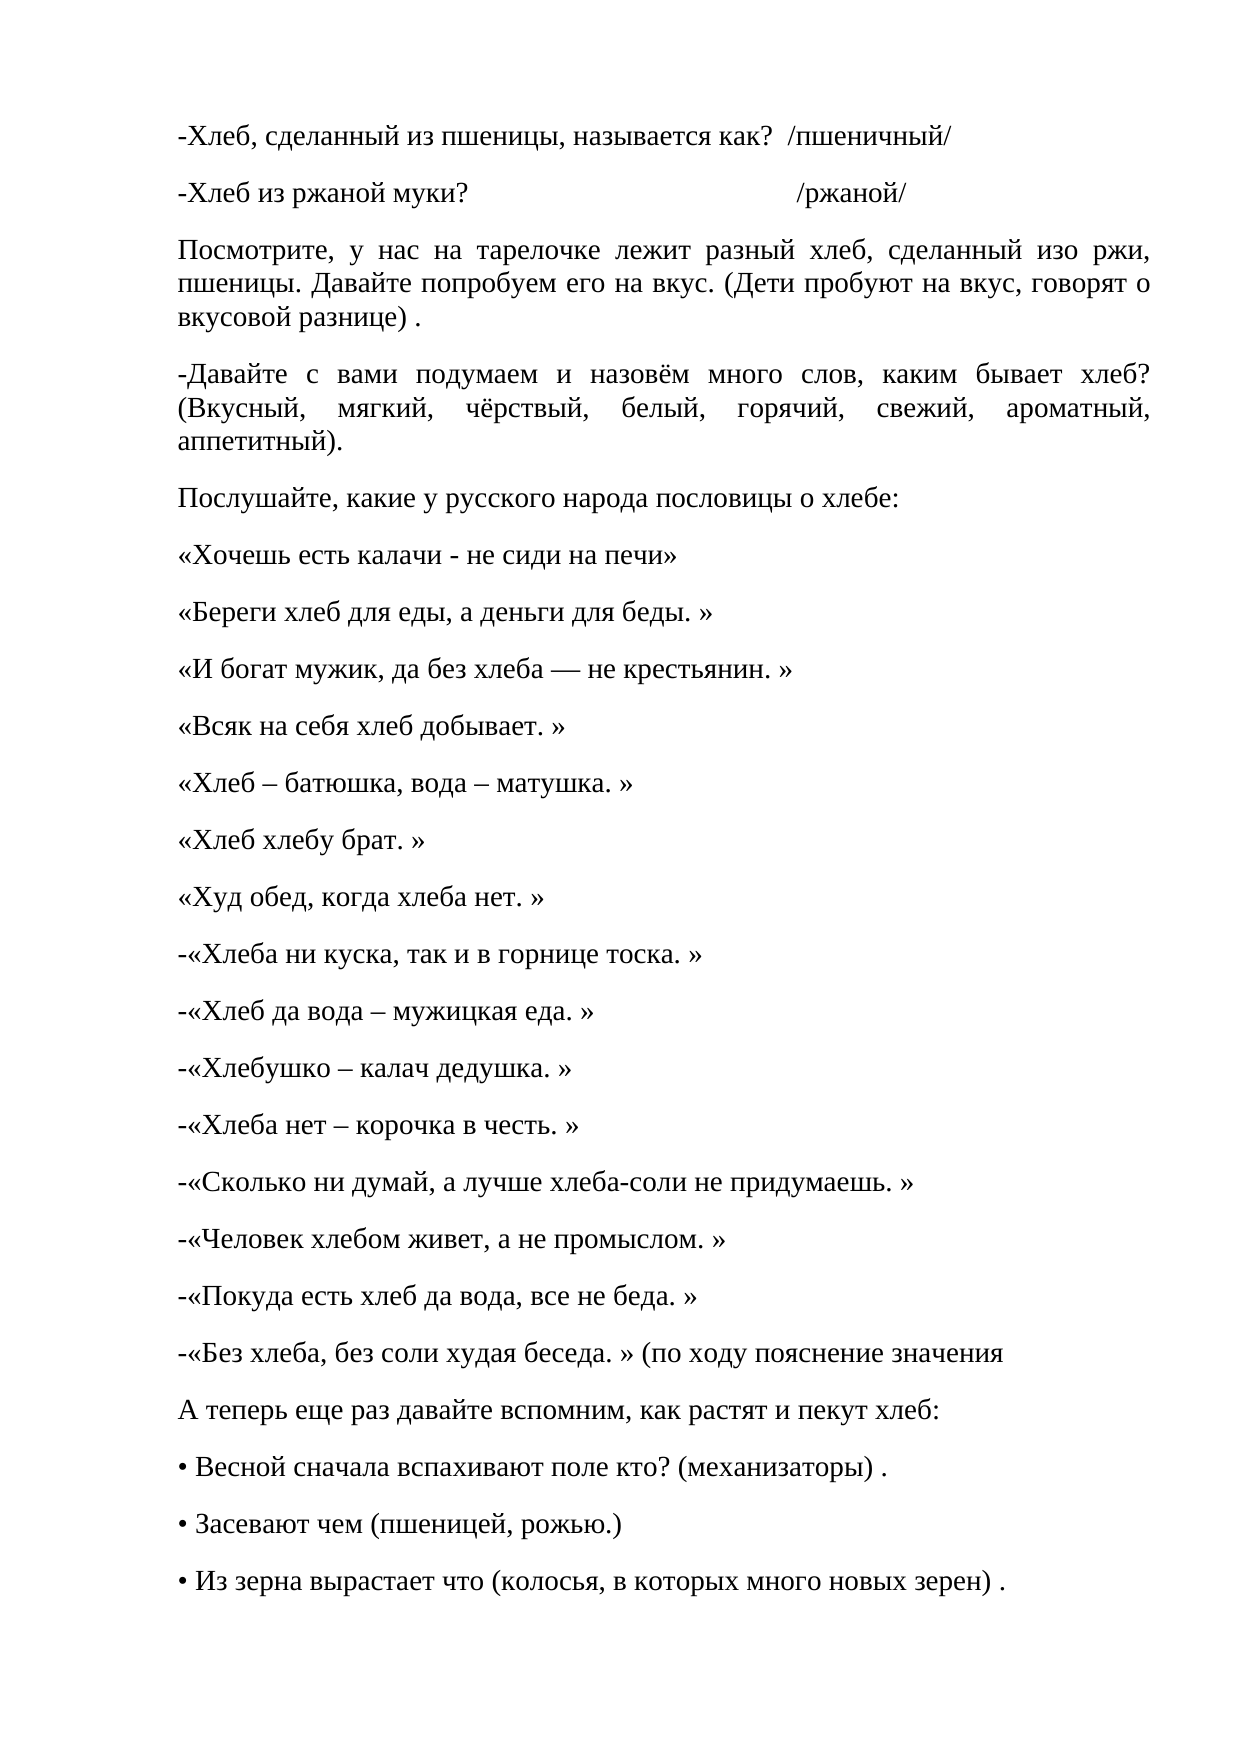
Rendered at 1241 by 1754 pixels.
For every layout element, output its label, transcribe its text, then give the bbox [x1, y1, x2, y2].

text -«Сколько ни думай, а лучше хлеба-соли не придумаешь. » [177, 1164, 1152, 1197]
text -«Покуда есть хлеб да вода, все не беда. » [177, 1278, 1152, 1311]
text -Давайте с вами подумаем и назовём много слов, каким бывает хлеб? (Вкусный, мягкий, чёрствый, белый, горячий, свежий, ароматный, аппетитный). [177, 356, 1152, 457]
text -«Хлеб да вода – мужицкая еда. » [177, 993, 1152, 1027]
text • Весной сначала вспахивают поле кто? (механизаторы) . [177, 1449, 1152, 1482]
text -«Хлебушко – калач дедушка. » [177, 1050, 1152, 1083]
text А теперь еще раз давайте вспомним, как растят и пекут хлеб: [177, 1392, 1152, 1425]
text -«Хлеба нет – корочка в честь. » [177, 1107, 1152, 1141]
text «Береги хлеб для еды, а деньги для беды. » [177, 594, 1152, 628]
text «Хлеб хлебу брат. » [177, 822, 1152, 856]
text «Худ обед, когда хлеба нет. » [177, 879, 1152, 913]
text -Хлеб, сделанный из пшеницы, называется как? /пшеничный/ [177, 118, 1152, 152]
text -Хлеб из ржаной муки? /ржаной/ [177, 175, 1152, 209]
text Посмотрите, у нас на тарелочке лежит разный хлеб, сделанный изо ржи, пшеницы. Давайте попробуем его на вкус. (Дети пробуют на вкус, говорят о вкусовой разнице) . [177, 232, 1152, 333]
text «Всяк на себя хлеб добывает. » [177, 708, 1152, 742]
text Послушайте, какие у русского народа пословицы о хлебе: [177, 480, 1152, 514]
text • Засевают чем (пшеницей, рожью.) [177, 1506, 1152, 1539]
text «И богат мужик, да без хлеба — не крестьянин. » [177, 651, 1152, 685]
text • Из зерна вырастает что (колосья, в которых много новых зерен) . [177, 1563, 1152, 1596]
text -«Хлеба ни куска, так и в горнице тоска. » [177, 936, 1152, 969]
text «Хлеб – батюшка, вода – матушка. » [177, 765, 1152, 799]
text «Хочешь есть калачи - не сиди на печи» [177, 537, 1152, 571]
text -«Без хлеба, без соли худая беседа. » (по ходу пояснение значения [177, 1335, 1152, 1368]
text -«Человек хлебом живет, а не промыслом. » [177, 1221, 1152, 1254]
